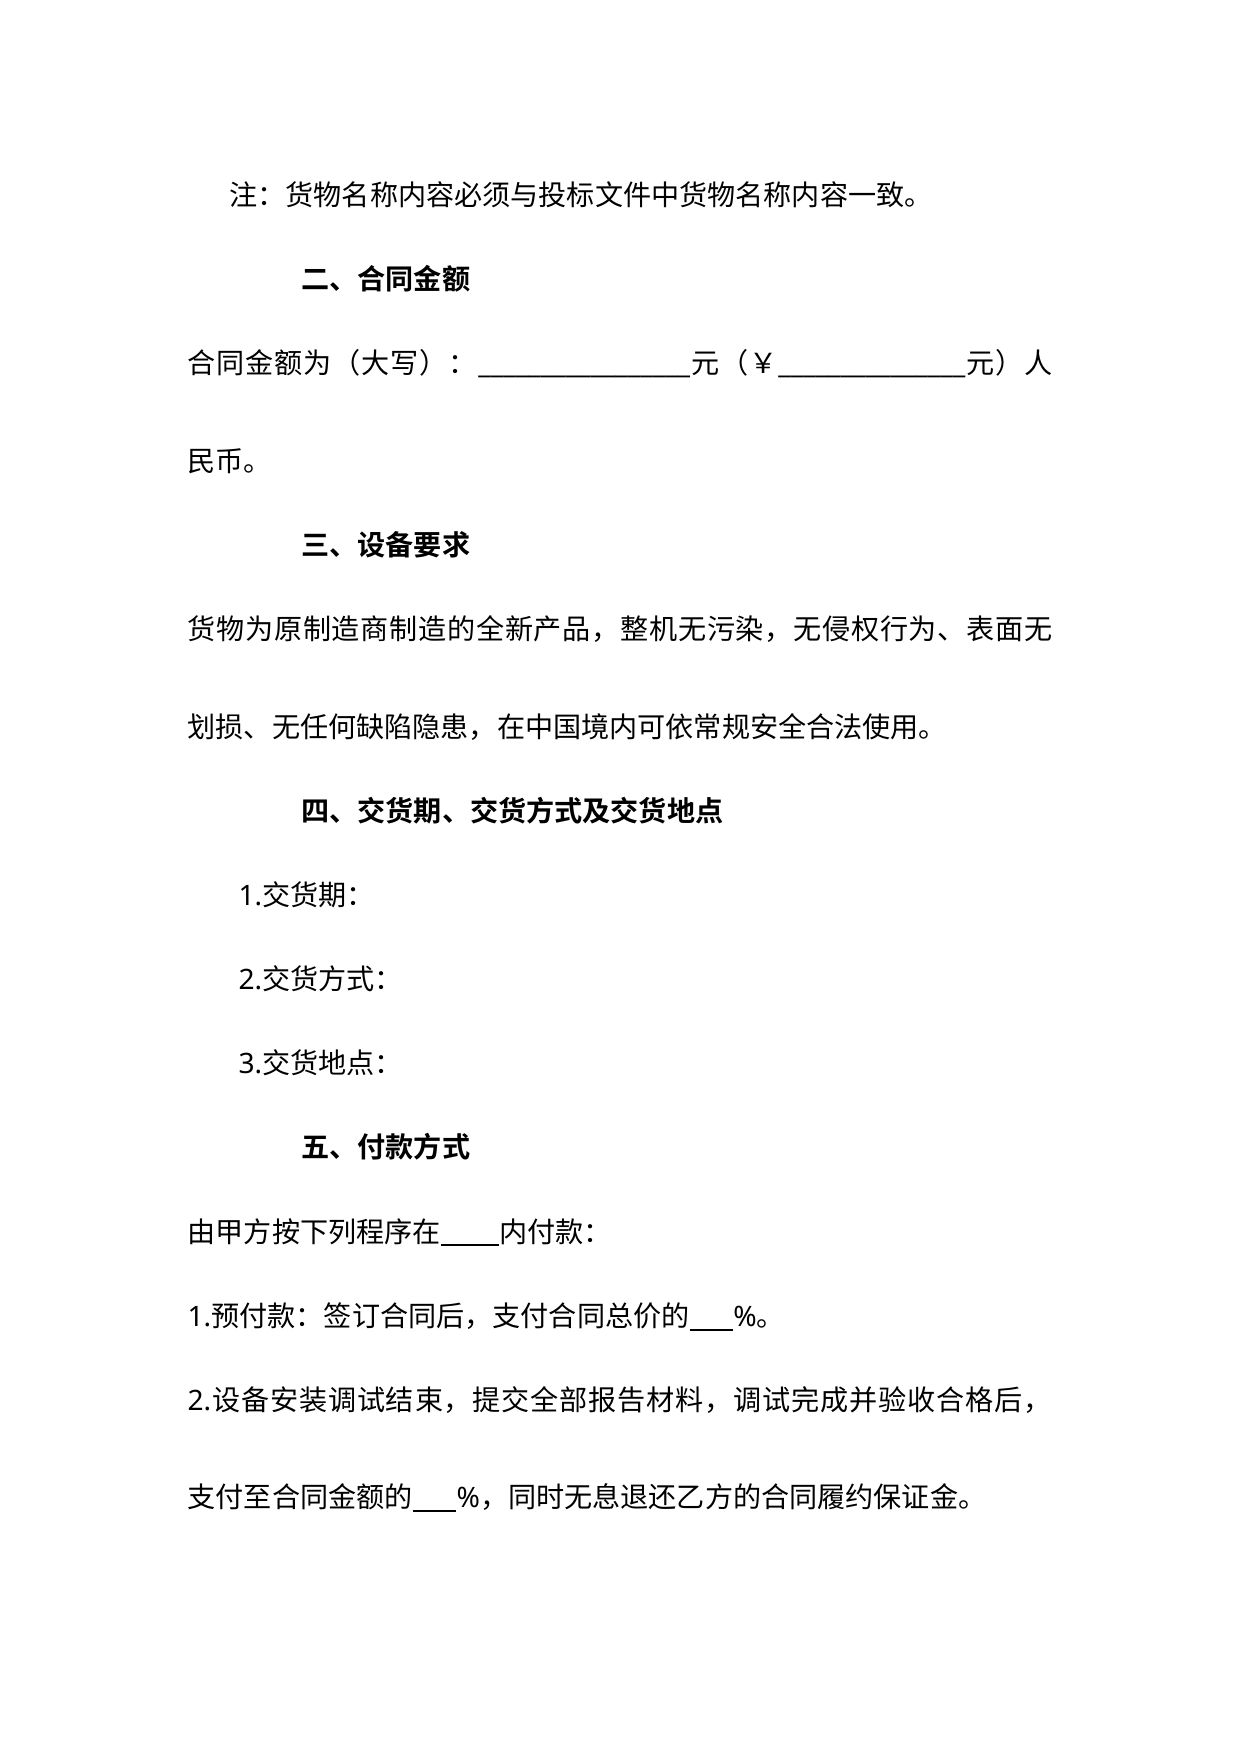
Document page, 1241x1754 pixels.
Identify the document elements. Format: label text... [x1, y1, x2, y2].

text 1.预付款：签订合同后，支付合同总价的 %。 [187, 1283, 1053, 1348]
text 由甲方按下列程序在 内付款： [187, 1199, 1053, 1264]
text 2.设备安装调试结束，提交全部报告材料，调试完成并验收合格后，支付至合同金额的 %，同时无息退还乙方的合同履约保证金。 [187, 1367, 1053, 1529]
text 二、合同金额 [301, 246, 1053, 311]
text 1.交货期： [187, 862, 1053, 927]
text 合同金额为（大写）：_________________元（￥_______________元）人民币。 [187, 330, 1053, 493]
text 三、设备要求 [301, 512, 1053, 577]
text 3.交货地点： [187, 1030, 1053, 1095]
text 注：货物名称内容必须与投标文件中货物名称内容一致。 [187, 162, 1053, 227]
text 五、付款方式 [301, 1114, 1053, 1179]
text 2.交货方式： [187, 946, 1053, 1011]
text 货物为原制造商制造的全新产品，整机无污染，无侵权行为、表面无划损、无任何缺陷隐患，在中国境内可依常规安全合法使用。 [187, 596, 1053, 759]
text 四、交货期、交货方式及交货地点 [301, 778, 1053, 843]
